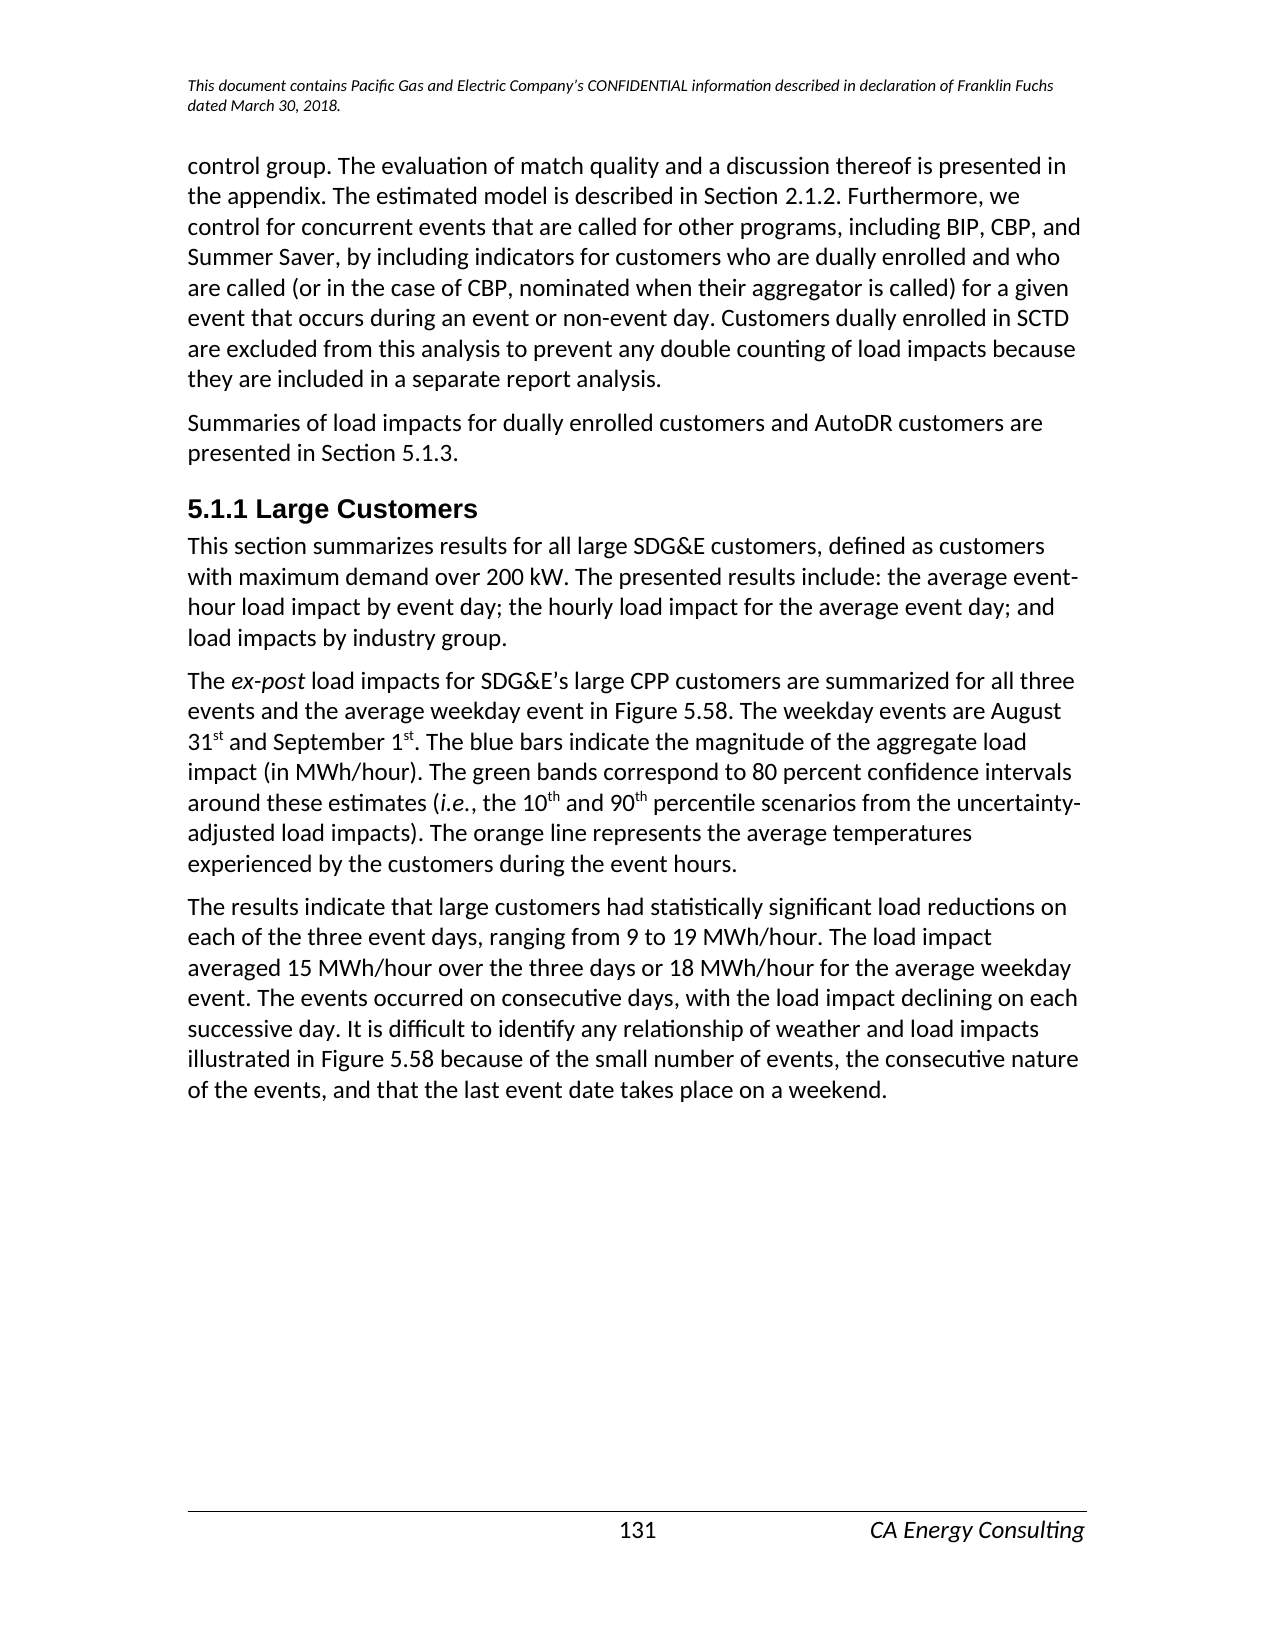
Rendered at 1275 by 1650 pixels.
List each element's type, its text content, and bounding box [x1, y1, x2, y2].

text Summaries of load impacts for dually enrolled customers and AutoDR customers are presented in Section 5.1.3. [187, 407, 1087, 468]
text This section summarizes results for all large SDG&E customers, defined as customers with maximum demand over 200 kW. The presented results include: the average event-hour load impact by event day; the hourly load impact for the average event day; and load impacts by industry group. [187, 530, 1087, 652]
subtitle Large Customers [187, 493, 1087, 524]
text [187, 150, 1087, 394]
